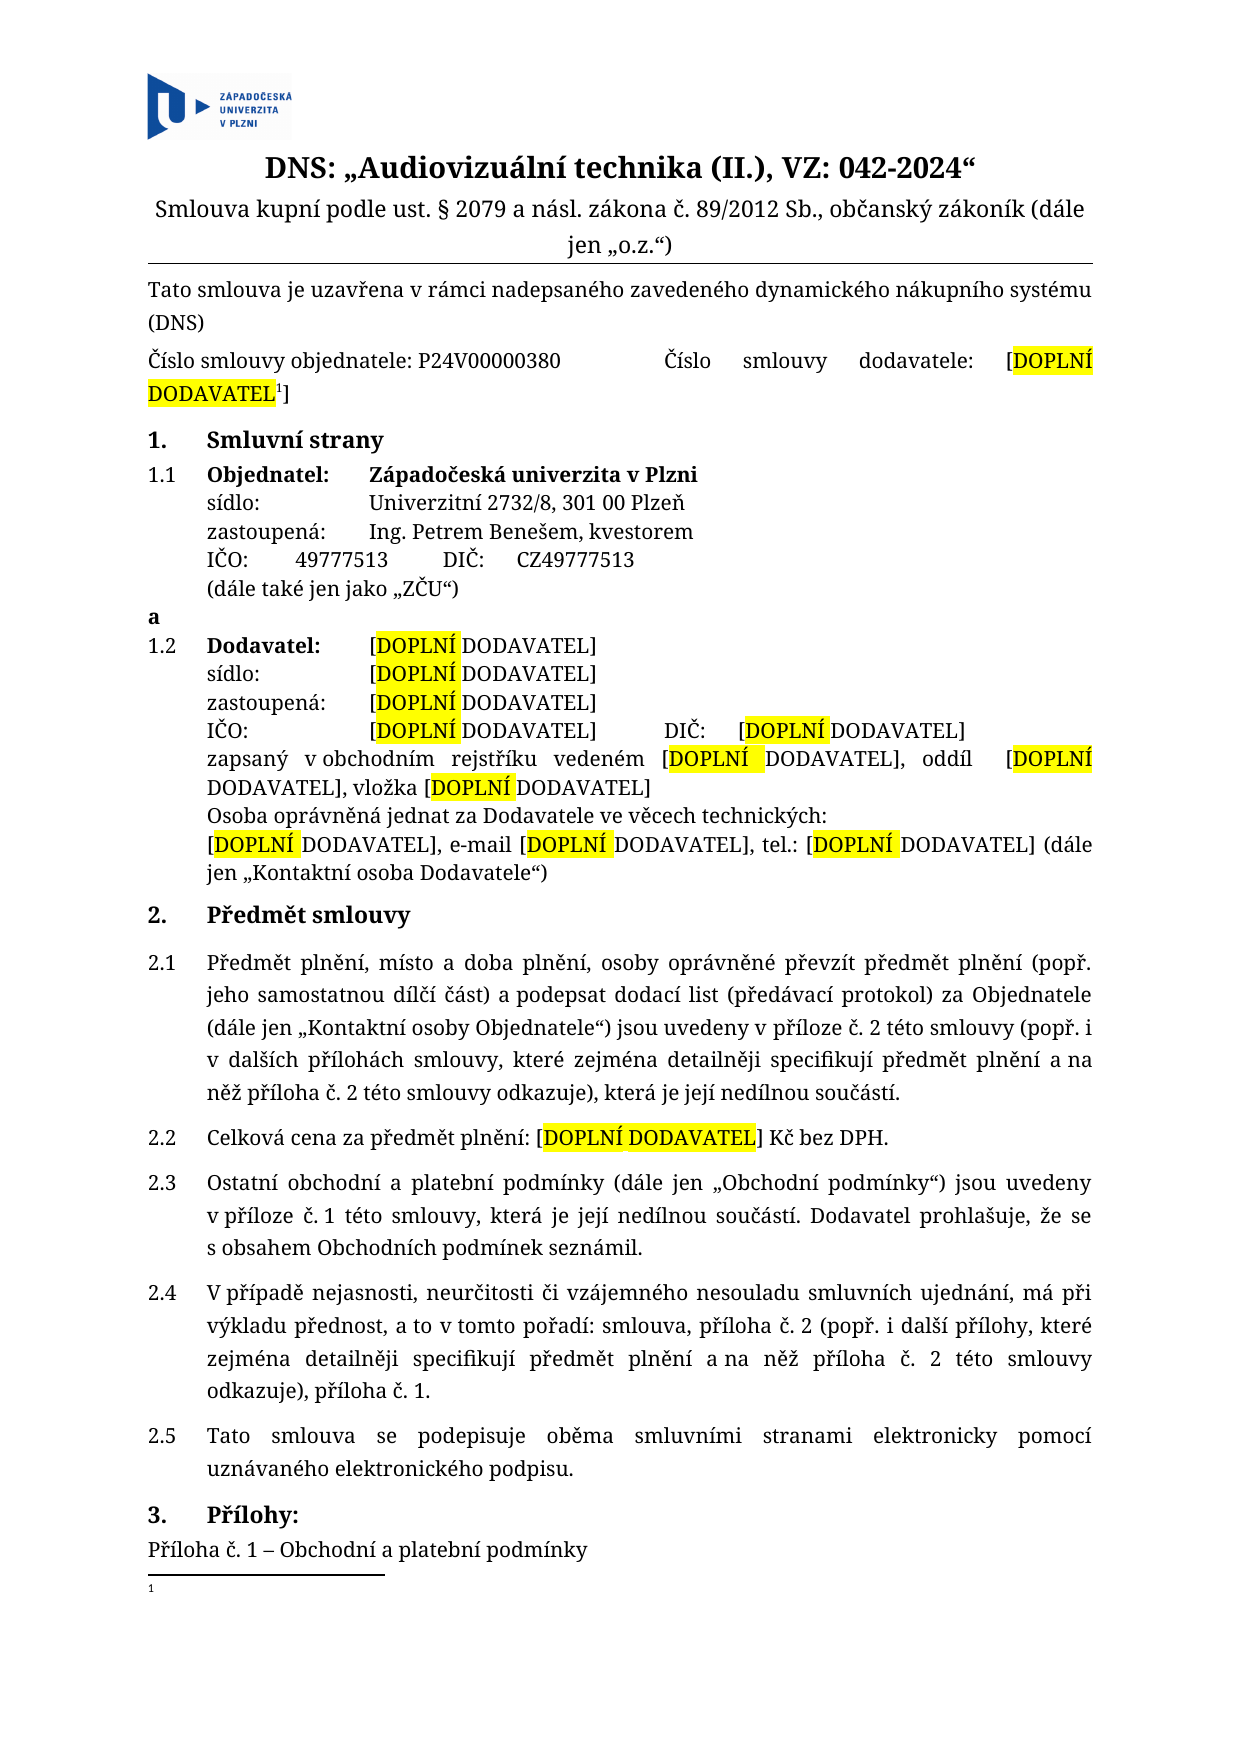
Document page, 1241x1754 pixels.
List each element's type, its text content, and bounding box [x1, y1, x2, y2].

text IČO: 49777513 DIČ: CZ49777513 [207, 545, 1093, 574]
picture [147, 73, 292, 140]
text sídlo: [DOPLNÍ DODAVATEL] [461, 659, 1093, 688]
text Smlouva kupní podle ust. § 2079 a násl. zákona č. 89/2012 Sb., občanský zákoník (dále jen „o.z.“) [148, 193, 1093, 263]
list Předmět plnění, místo a doba plnění, osoby oprávněné převzít předmět plnění (popř. jeho samostatnou dílčí část) a podepsat dodací list (předávací protokol) za Objednatele (dále jen „Kontaktní osoby Objednatele“) jsou uvedeny v příloze č. 2 této smlouvy (popř. i v dalších přílohách smlouvy, které zejména detailněji specifikují předmět plnění a na něž příloha č. 2 této smlouvy odkazuje), která je její nedílnou součástí. [148, 948, 1093, 1106]
list Objednatel: Západočeská univerzita v Plzni [148, 460, 1093, 488]
list Předmět smlouvy [148, 899, 1093, 930]
text [DOPLNÍ DODAVATEL], e-mail [DOPLNÍ DODAVATEL], tel.: [DOPLNÍ DODAVATEL] (dále jen „Kontaktní osoba Dodavatele“) [207, 830, 1093, 887]
text IČO: [DOPLNÍ DODAVATEL] DIČ: [DOPLNÍ DODAVATEL] [207, 716, 376, 744]
text zastoupená: Ing. Petrem Benešem, kvestorem [207, 517, 1093, 545]
text Příloha č. 1 – Obchodní a platební podmínky [148, 1535, 1093, 1563]
text (dále také jen jako „ZČU“) [207, 574, 1093, 602]
list Celková cena za předmět plnění: [DOPLNÍ DODAVATEL] Kč bez DPH. [148, 1123, 543, 1152]
list Tato smlouva se podepisuje oběma smluvními stranami elektronicky pomocí uznávaného elektronického podpisu. [148, 1421, 1093, 1482]
text zastoupená: [DOPLNÍ DODAVATEL] [461, 688, 1093, 716]
text IČO: [DOPLNÍ DODAVATEL] DIČ: [DOPLNÍ DODAVATEL] [461, 716, 745, 744]
list Přílohy: [148, 1499, 1093, 1530]
text zastoupená: [DOPLNÍ DODAVATEL] [207, 688, 376, 716]
text Osoba oprávněná jednat za Dodavatele ve věcech technických: [207, 801, 1093, 830]
list V případě nejasnosti, neurčitosti či vzájemného nesouladu smluvních ujednání, má při výkladu přednost, a to v tomto pořadí: smlouva, příloha č. 2 (popř. i další přílohy, které zejména detailněji specifikují předmět plnění a na něž příloha č. 2 této smlouvy odkazuje), příloha č. 1. [148, 1278, 1093, 1405]
text Tato smlouva je uzavřena v rámci nadepsaného zavedeného dynamického nákupního systému (DNS) [148, 275, 1093, 336]
list Dodavatel: [DOPLNÍ DODAVATEL] [461, 631, 1093, 659]
text zapsaný v obchodním rejstříku vedeném [DOPLNÍ DODAVATEL], oddíl [DOPLNÍ DODAVATEL], vložka [DOPLNÍ DODAVATEL] [207, 744, 1093, 801]
text a [148, 602, 1093, 631]
text sídlo: [DOPLNÍ DODAVATEL] [207, 659, 376, 688]
list Dodavatel: [DOPLNÍ DODAVATEL] [148, 631, 376, 659]
text Číslo smlouvy objednatele: P24V00000380 Číslo smlouvy dodavatele: [DOPLNÍ DODAVATEL] [148, 346, 1093, 407]
text IČO: [DOPLNÍ DODAVATEL] DIČ: [DOPLNÍ DODAVATEL] [830, 716, 1093, 744]
list Celková cena za předmět plnění: [DOPLNÍ DODAVATEL] Kč bez DPH. [756, 1123, 1093, 1152]
list Ostatní obchodní a platební podmínky (dále jen „Obchodní podmínky“) jsou uvedeny v příloze č. 1 této smlouvy, která je její nedílnou součástí. Dodavatel prohlašuje, že se s obsahem Obchodních podmínek seznámil. [148, 1168, 1093, 1262]
text DNS: „Audiovizuální technika (II.), VZ: 042-2024“ [148, 148, 1093, 187]
text sídlo: Univerzitní 2732/8, 301 00 Plzeň [207, 488, 1093, 517]
list Smluvní strany [148, 424, 1093, 455]
